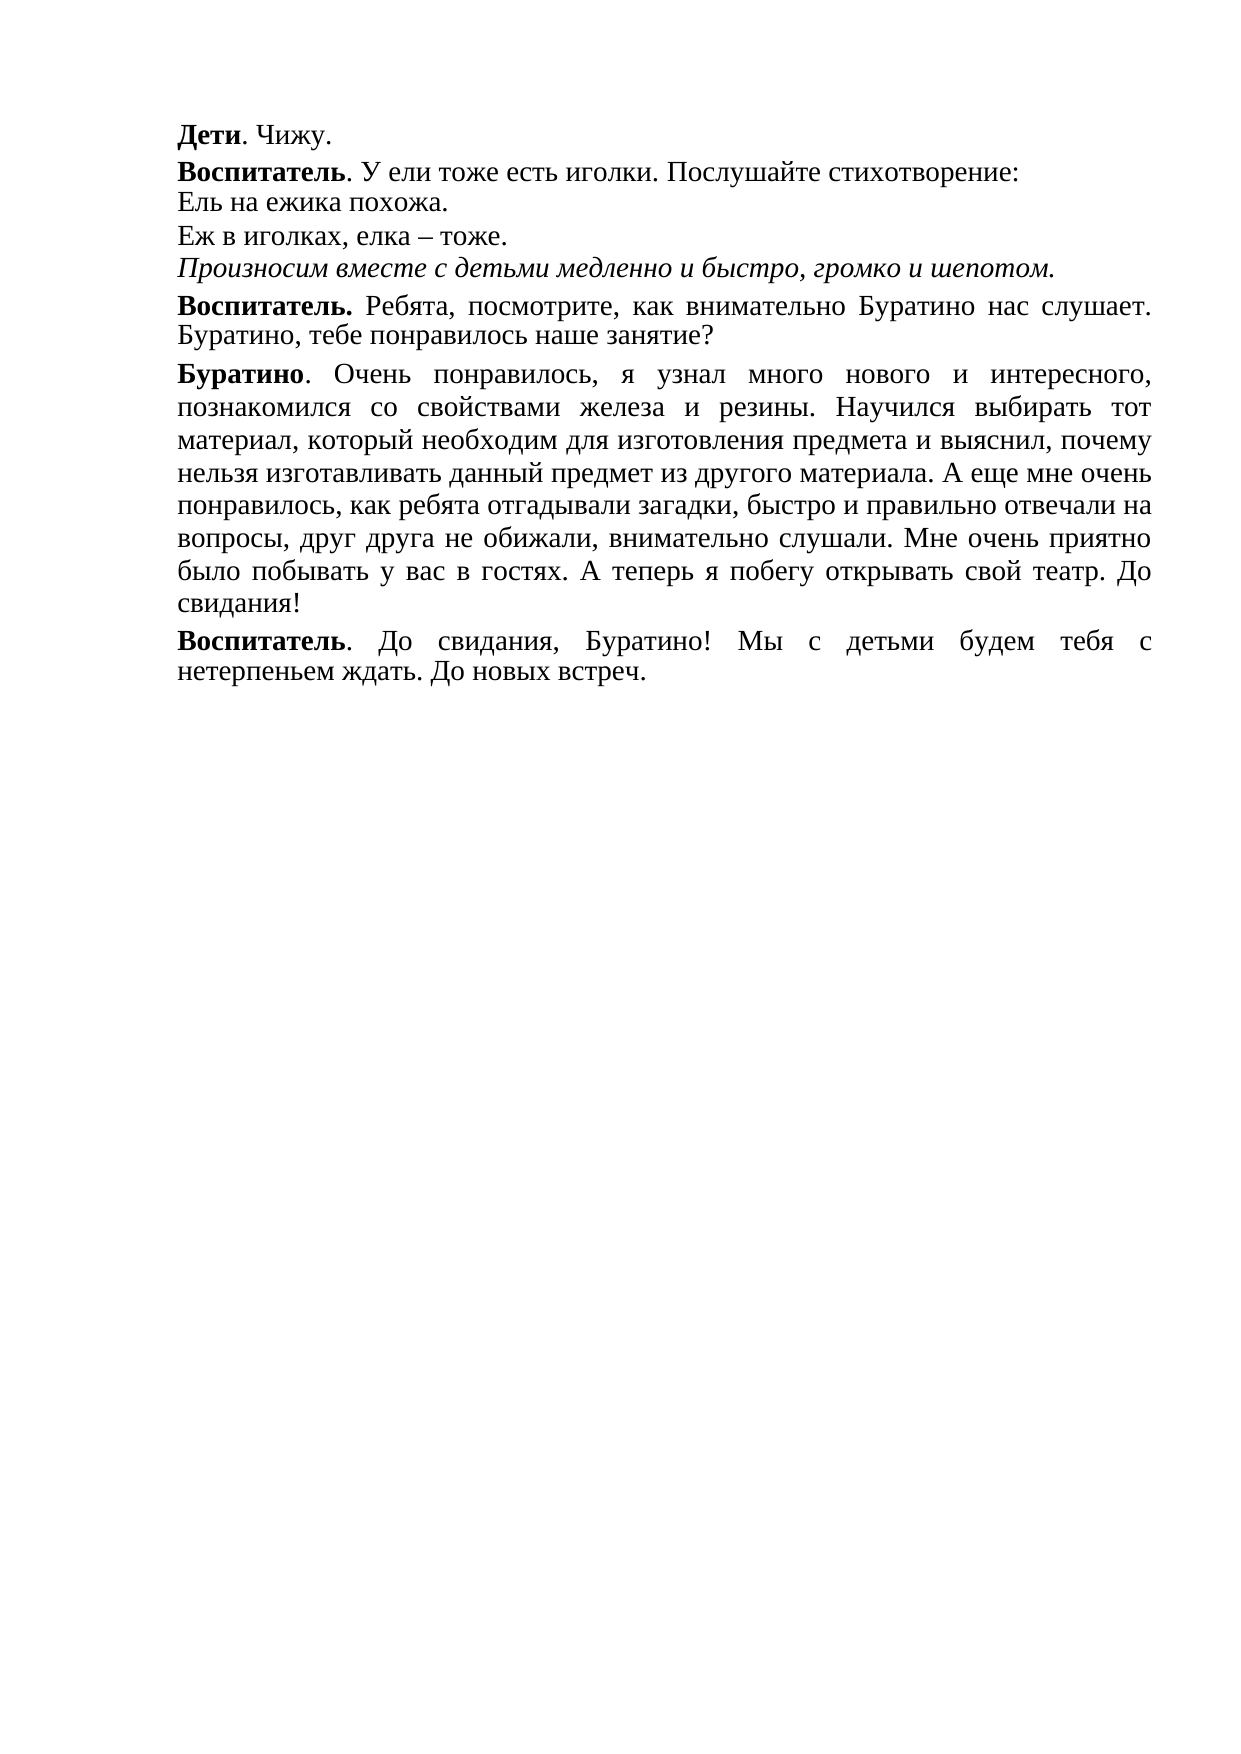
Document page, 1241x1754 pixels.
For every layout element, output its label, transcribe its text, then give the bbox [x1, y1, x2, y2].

text Воспитатель. Ребята, посмотрите, как внимательно Буратино нас слушает. Буратино, тебе понравилось наше занятие? [177, 291, 1153, 351]
text Еж в иголках, елка – тоже. [177, 218, 1153, 251]
text Дети. Чижу. [177, 117, 1153, 151]
text Буратино. Очень понравилось, я узнал много нового и интересного, познакомился со свойствами железа и резины. Научился выбирать тот материал, который необходим для изготовления предмета и выяснил, почему нельзя изготавливать данный предмет из другого материала. А еще мне очень понравилось, как ребята отгадывали загадки, быстро и правильно отвечали на вопросы, друг друга не обижали, внимательно слушали. Мне очень приятно было побывать у вас в гостях. А теперь я побегу открывать свой театр. До свидания! [177, 358, 1153, 619]
text Воспитатель. До свидания, Буратино! Мы с детьми будем тебя с нетерпеньем ждать. До новых встреч. [177, 627, 1153, 686]
text Произносим вместе с детьми медленно и быстро, громко и шепотом. [177, 251, 1153, 284]
text Воспитатель. У ели тоже есть иголки. Послушайте стихотворение: Ель на ежика похожа. [177, 158, 1021, 217]
